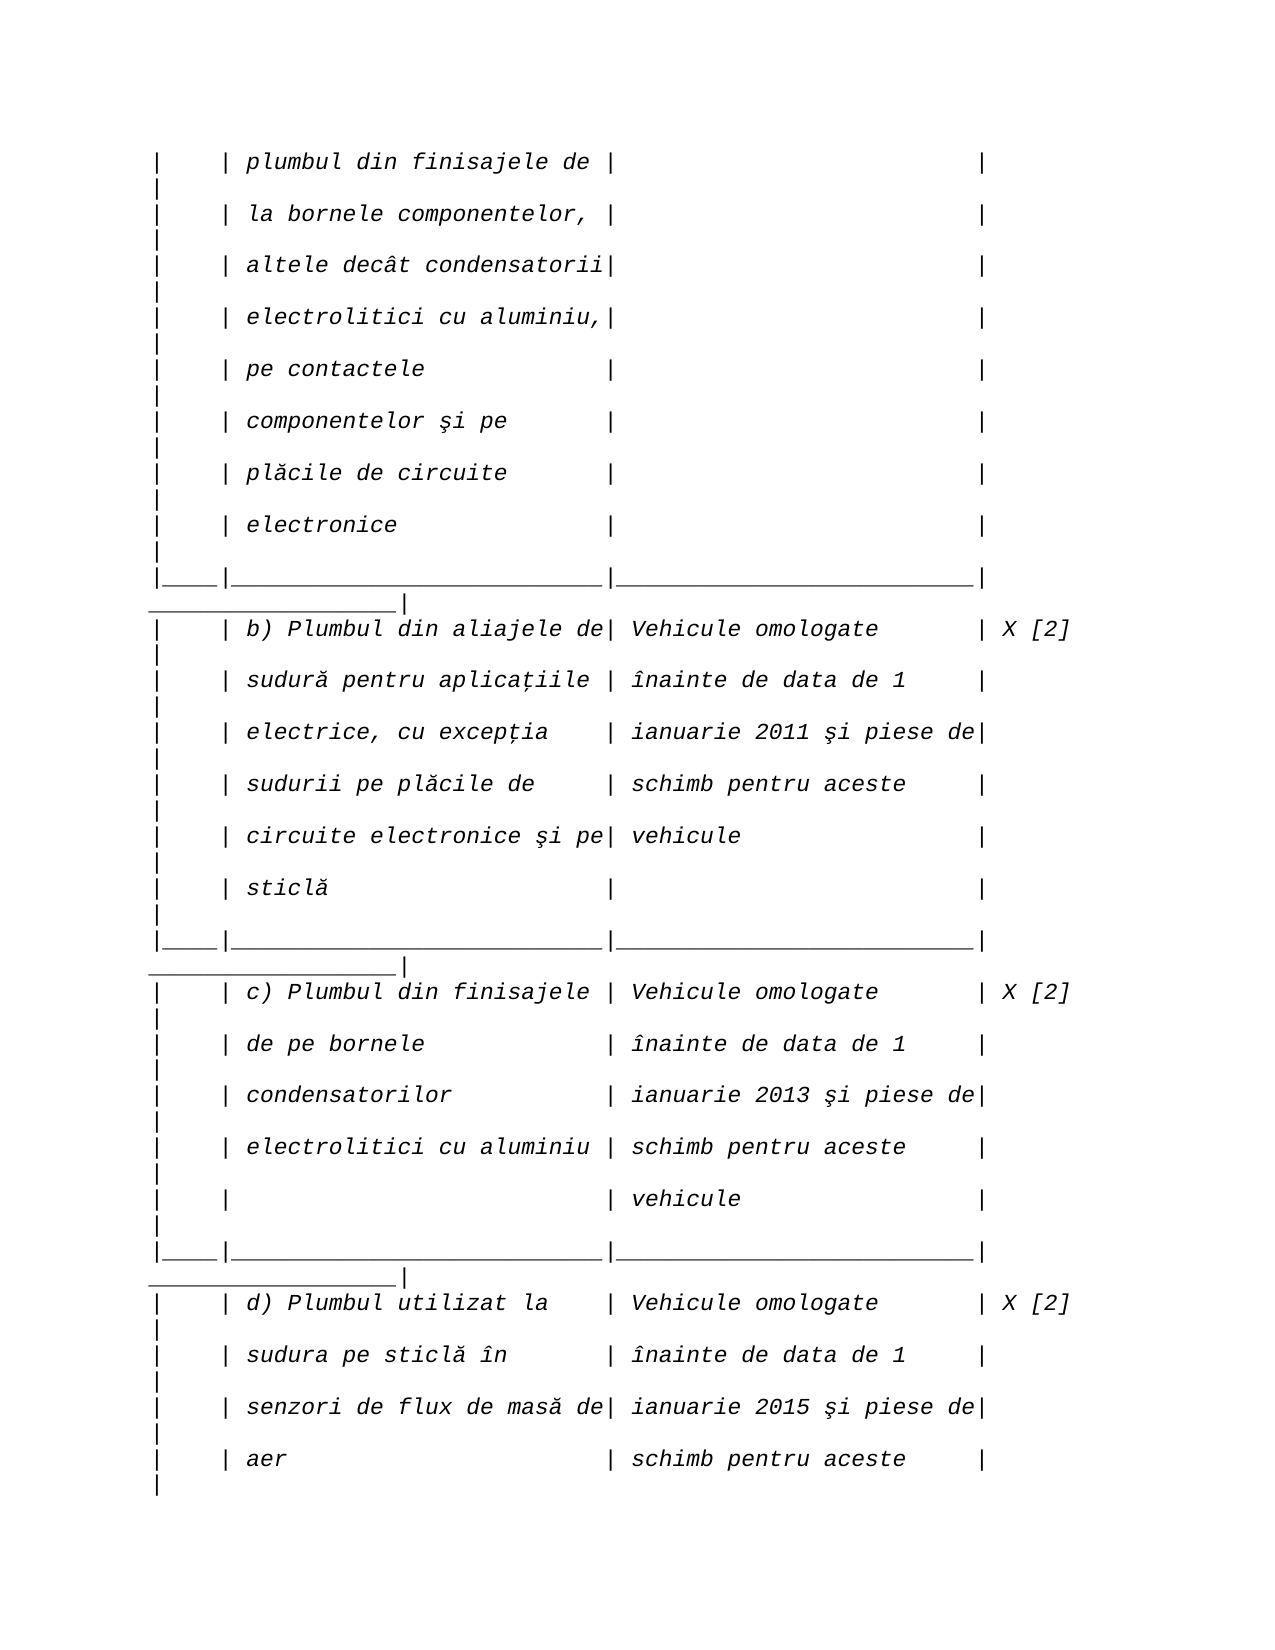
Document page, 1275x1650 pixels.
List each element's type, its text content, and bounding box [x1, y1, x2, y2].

text | | circuite electronice şi pe| vehicule | | [150, 824, 1125, 876]
text | | electrolitici cu aluminiu | schimb pentru aceste | | [150, 1136, 1125, 1187]
text | | electronice | | | [150, 513, 1125, 565]
text | | senzori de flux de masă de| ianuarie 2015 şi piese de| | [150, 1395, 1125, 1447]
text | | plumbul din finisajele de | | | [150, 150, 1125, 202]
text | | | vehicule | | [150, 1187, 1125, 1239]
text | | pe contactele | | | [150, 357, 1125, 409]
text | | electrolitici cu aluminiu,| | | [150, 306, 1125, 357]
text | | plăcile de circuite | | | [150, 461, 1125, 513]
text |____|___________________________|__________________________|__________________| [150, 1239, 1125, 1291]
text | | b) Plumbul din aliajele de| Vehicule omologate | X [2] | [150, 617, 1125, 669]
text | | electrice, cu excepţia | ianuarie 2011 şi piese de| | [150, 721, 1125, 772]
text |____|___________________________|__________________________|__________________| [150, 565, 1125, 617]
text | | aer | schimb pentru aceste | | [150, 1447, 1125, 1499]
text | | c) Plumbul din finisajele | Vehicule omologate | X [2] | [150, 980, 1125, 1032]
text | | componentelor şi pe | | | [150, 409, 1125, 461]
text | | condensatorilor | ianuarie 2013 şi piese de| | [150, 1084, 1125, 1136]
text | | la bornele componentelor, | | | [150, 202, 1125, 254]
text | | d) Plumbul utilizat la | Vehicule omologate | X [2] | [150, 1291, 1125, 1343]
text | | sudură pentru aplicaţiile | înainte de data de 1 | | [150, 669, 1125, 721]
text | | sudurii pe plăcile de | schimb pentru aceste | | [150, 772, 1125, 824]
text |____|___________________________|__________________________|__________________| [150, 928, 1125, 980]
text | | sudura pe sticlă în | înainte de data de 1 | | [150, 1343, 1125, 1395]
text | | altele decât condensatorii| | | [150, 254, 1125, 306]
text | | sticlă | | | [150, 876, 1125, 928]
text | | de pe bornele | înainte de data de 1 | | [150, 1032, 1125, 1084]
